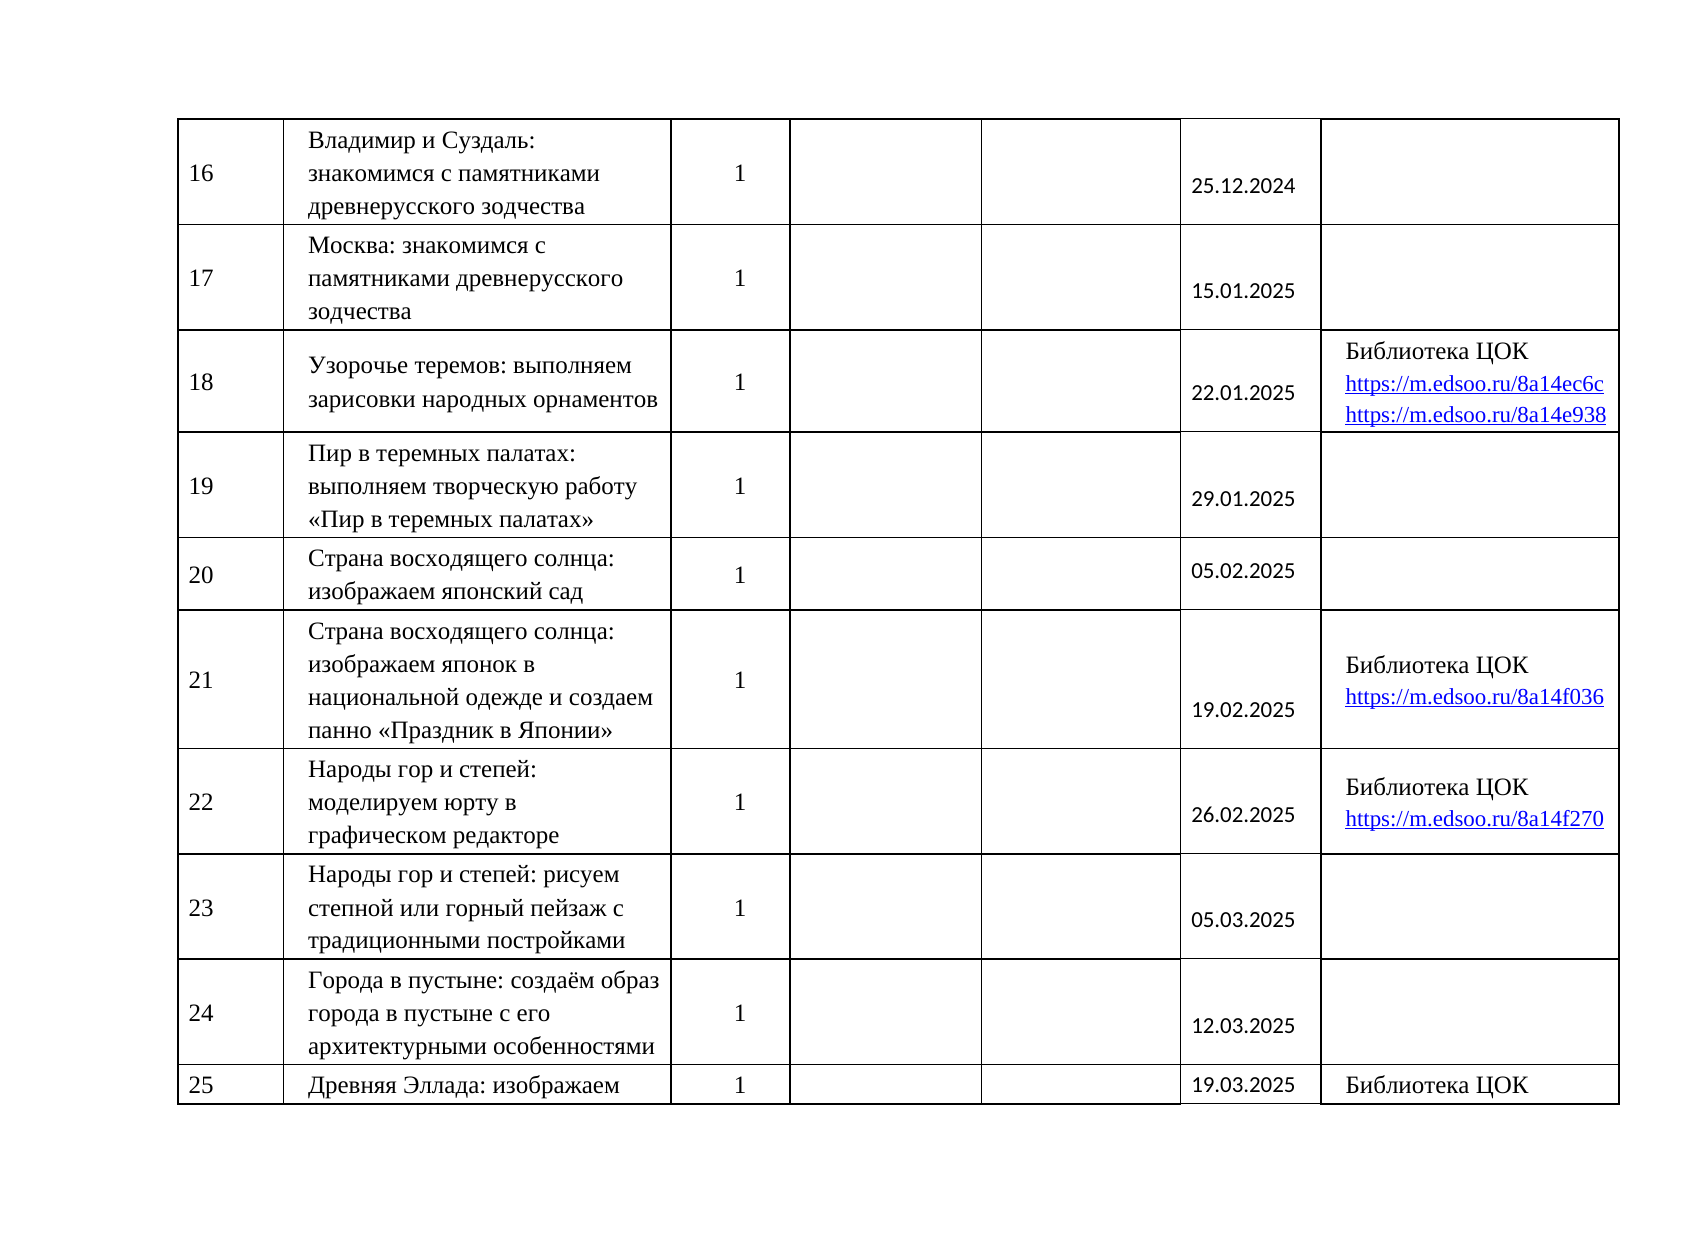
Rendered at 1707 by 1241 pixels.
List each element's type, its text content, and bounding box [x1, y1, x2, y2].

table_cell [1322, 538, 1618, 609]
table_cell 26.02.2025 [1181, 749, 1320, 853]
table_cell 16 [179, 120, 283, 223]
table_cell Города в пустыне: создаём образ города в пустыне с его архитектурными особенностями [284, 960, 670, 1064]
table_cell 1 [672, 960, 789, 1064]
table_cell [1322, 120, 1618, 223]
table_cell 21 [179, 611, 283, 747]
table_cell 25 [179, 1065, 283, 1103]
table_cell Библиотека ЦОК https://m.edsoo.ru/8a14ec6c https://m.edsoo.ru/8a14e938 [1322, 331, 1618, 431]
table_cell [791, 855, 981, 958]
table_cell [791, 611, 981, 747]
table_cell [1322, 433, 1618, 537]
table_cell [982, 538, 1180, 609]
table_cell Страна восходящего солнца: изображаем японский сад [284, 538, 670, 609]
table_cell 1 [672, 433, 789, 537]
table_cell Владимир и Суздаль: знакомимся с памятниками древнерусского зодчества [284, 120, 670, 223]
table_cell 22 [179, 749, 283, 853]
table_cell 1 [672, 538, 789, 609]
table_cell [982, 331, 1180, 431]
table_cell [982, 855, 1180, 958]
table_cell [791, 960, 981, 1064]
table_cell [791, 331, 981, 431]
table_cell 1 [672, 749, 789, 853]
table_cell 1 [672, 611, 789, 747]
table_cell [982, 225, 1180, 329]
table_cell [982, 120, 1180, 223]
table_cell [284, 1065, 670, 1103]
table_cell 15.01.2025 [1181, 225, 1320, 329]
table_cell [791, 433, 981, 537]
table_cell [982, 749, 1180, 853]
table_cell 1 [672, 331, 789, 431]
table_cell 29.01.2025 [1181, 432, 1320, 537]
table_cell Народы гор и степей: моделируем юрту в графическом редакторе [284, 749, 670, 853]
table_cell 22.01.2025 [1181, 330, 1320, 431]
table_cell [1322, 225, 1618, 329]
table_cell 25.12.2024 [1181, 119, 1320, 223]
table_cell [982, 611, 1180, 747]
table_cell 1 [672, 120, 789, 223]
table_cell 20 [179, 538, 283, 609]
table_cell Страна восходящего солнца: изображаем японок в национальной одежде и создаем панно «Праздник в Японии» [284, 611, 670, 747]
table_cell Узорочье теремов: выполняем зарисовки народных орнаментов [284, 331, 670, 431]
table_cell [791, 225, 981, 329]
table_cell [791, 120, 981, 223]
table_cell [791, 749, 981, 853]
table_cell Библиотека ЦОК https://m.edsoo.ru/8a14f036 [1322, 611, 1618, 747]
table_cell 19.03.2025 [1181, 1065, 1320, 1103]
table_cell 24 [179, 960, 283, 1064]
table_cell Пир в теремных палатах: выполняем творческую работу «Пир в теремных палатах» [284, 433, 670, 537]
table_cell [1322, 855, 1618, 958]
table_cell 1 [672, 225, 789, 329]
table_cell 1 [672, 855, 789, 958]
table_cell 05.02.2025 [1181, 538, 1320, 609]
table_cell Москва: знакомимся с памятниками древнерусского зодчества [284, 225, 670, 329]
table_cell [982, 1065, 1180, 1103]
table_cell 17 [179, 225, 283, 329]
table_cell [1322, 1065, 1618, 1103]
table_cell [982, 960, 1180, 1064]
table_cell 23 [179, 855, 283, 958]
table_cell 1 [672, 1065, 789, 1103]
table_cell 18 [179, 331, 283, 431]
table_cell 12.03.2025 [1181, 959, 1320, 1064]
table_cell [1322, 960, 1618, 1064]
table_cell [791, 1065, 981, 1103]
table_cell Народы гор и степей: рисуем степной или горный пейзаж с традиционными постройками [284, 855, 670, 958]
table_cell 05.03.2025 [1181, 854, 1320, 958]
table_cell 19.02.2025 [1181, 610, 1320, 747]
table_cell 19 [179, 433, 283, 537]
table_cell [982, 433, 1180, 537]
table_cell Библиотека ЦОК https://m.edsoo.ru/8a14f270 [1322, 749, 1618, 853]
table_cell [791, 538, 981, 609]
